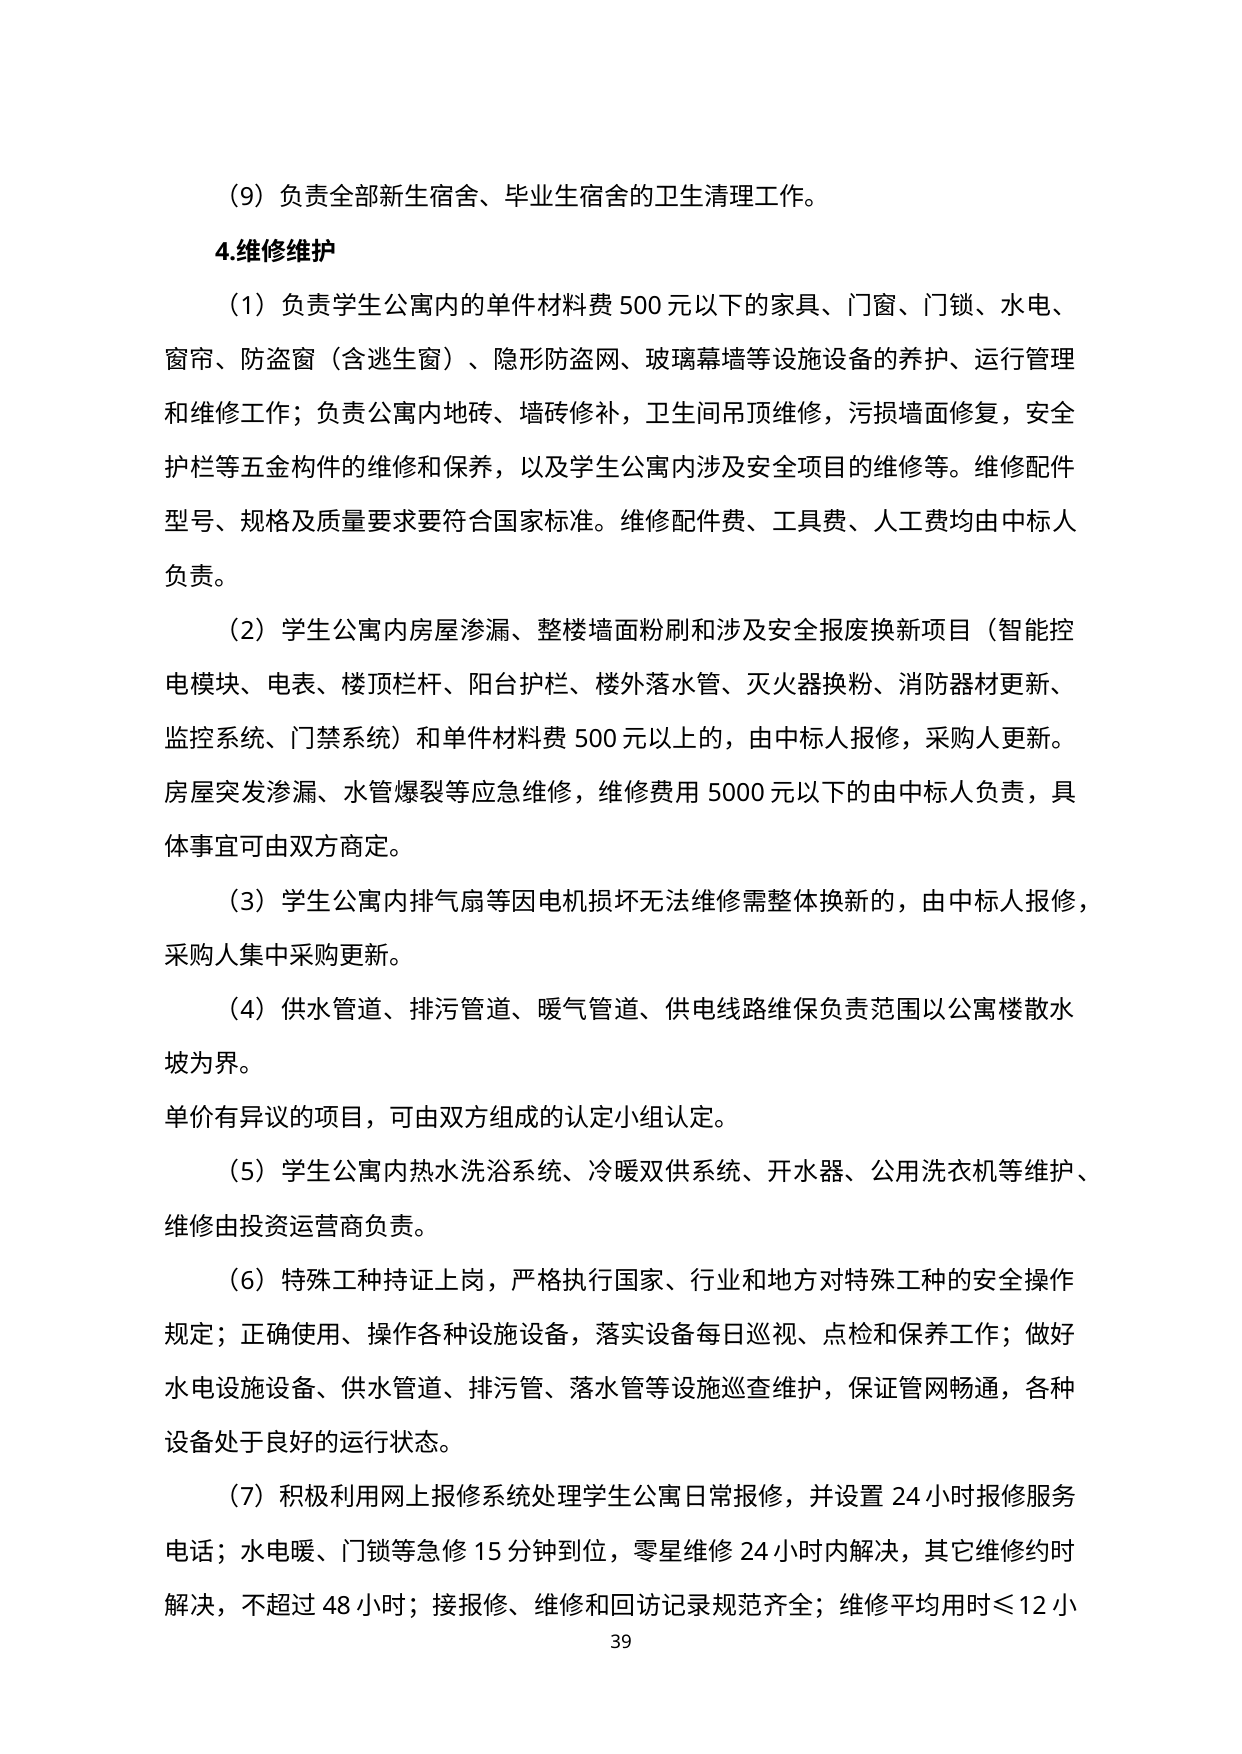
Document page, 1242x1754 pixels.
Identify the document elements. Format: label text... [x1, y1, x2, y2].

text （2）学生公寓内房屋渗漏、整楼墙面粉刷和涉及安全报废换新项目（智能控电模块、电表、楼顶栏杆、阳台护栏、楼外落水管、灭火器换粉、消防器材更新、监控系统、门禁系统）和单件材料费500元以上的，由中标人报修，采购人更新。房屋突发渗漏、水管爆裂等应急维修，维修费用5000元以下的由中标人负责，具体事宜可由双方商定。 [164, 596, 1077, 867]
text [164, 1462, 1077, 1625]
text （1）负责学生公寓内的单件材料费500元以下的家具、门窗、门锁、水电、窗帘、防盗窗（含逃生窗）、隐形防盗网、玻璃幕墙等设施设备的养护、运行管理和维修工作；负责公寓内地砖、墙砖修补，卫生间吊顶维修，污损墙面修复，安全护栏等五金构件的维修和保养，以及学生公寓内涉及安全项目的维修等。维修配件型号、规格及质量要求要符合国家标准。维修配件费、工具费、人工费均由中标人负责。 [164, 271, 1077, 596]
text （4）供水管道、排污管道、暖气管道、供电线路维保负责范围以公寓楼散水坡为界。 [164, 975, 1077, 1083]
text （5）学生公寓内热水洗浴系统、冷暖双供系统、开水器、公用洗衣机等维护、维修由投资运营商负责。 [164, 1137, 1077, 1246]
text （6）特殊工种持证上岗，严格执行国家、行业和地方对特殊工种的安全操作规定；正确使用、操作各种设施设备，落实设备每日巡视、点检和保养工作；做好水电设施设备、供水管道、排污管、落水管等设施巡查维护，保证管网畅通，各种设备处于良好的运行状态。 [164, 1246, 1077, 1462]
text 4.维修维护 [164, 217, 1077, 271]
text （9）负责全部新生宿舍、毕业生宿舍的卫生清理工作。 [164, 162, 1077, 217]
text （3）学生公寓内排气扇等因电机损坏无法维修需整体换新的，由中标人报修，采购人集中采购更新。 [164, 867, 1077, 975]
text 单价有异议的项目，可由双方组成的认定小组认定。 [164, 1083, 1077, 1137]
